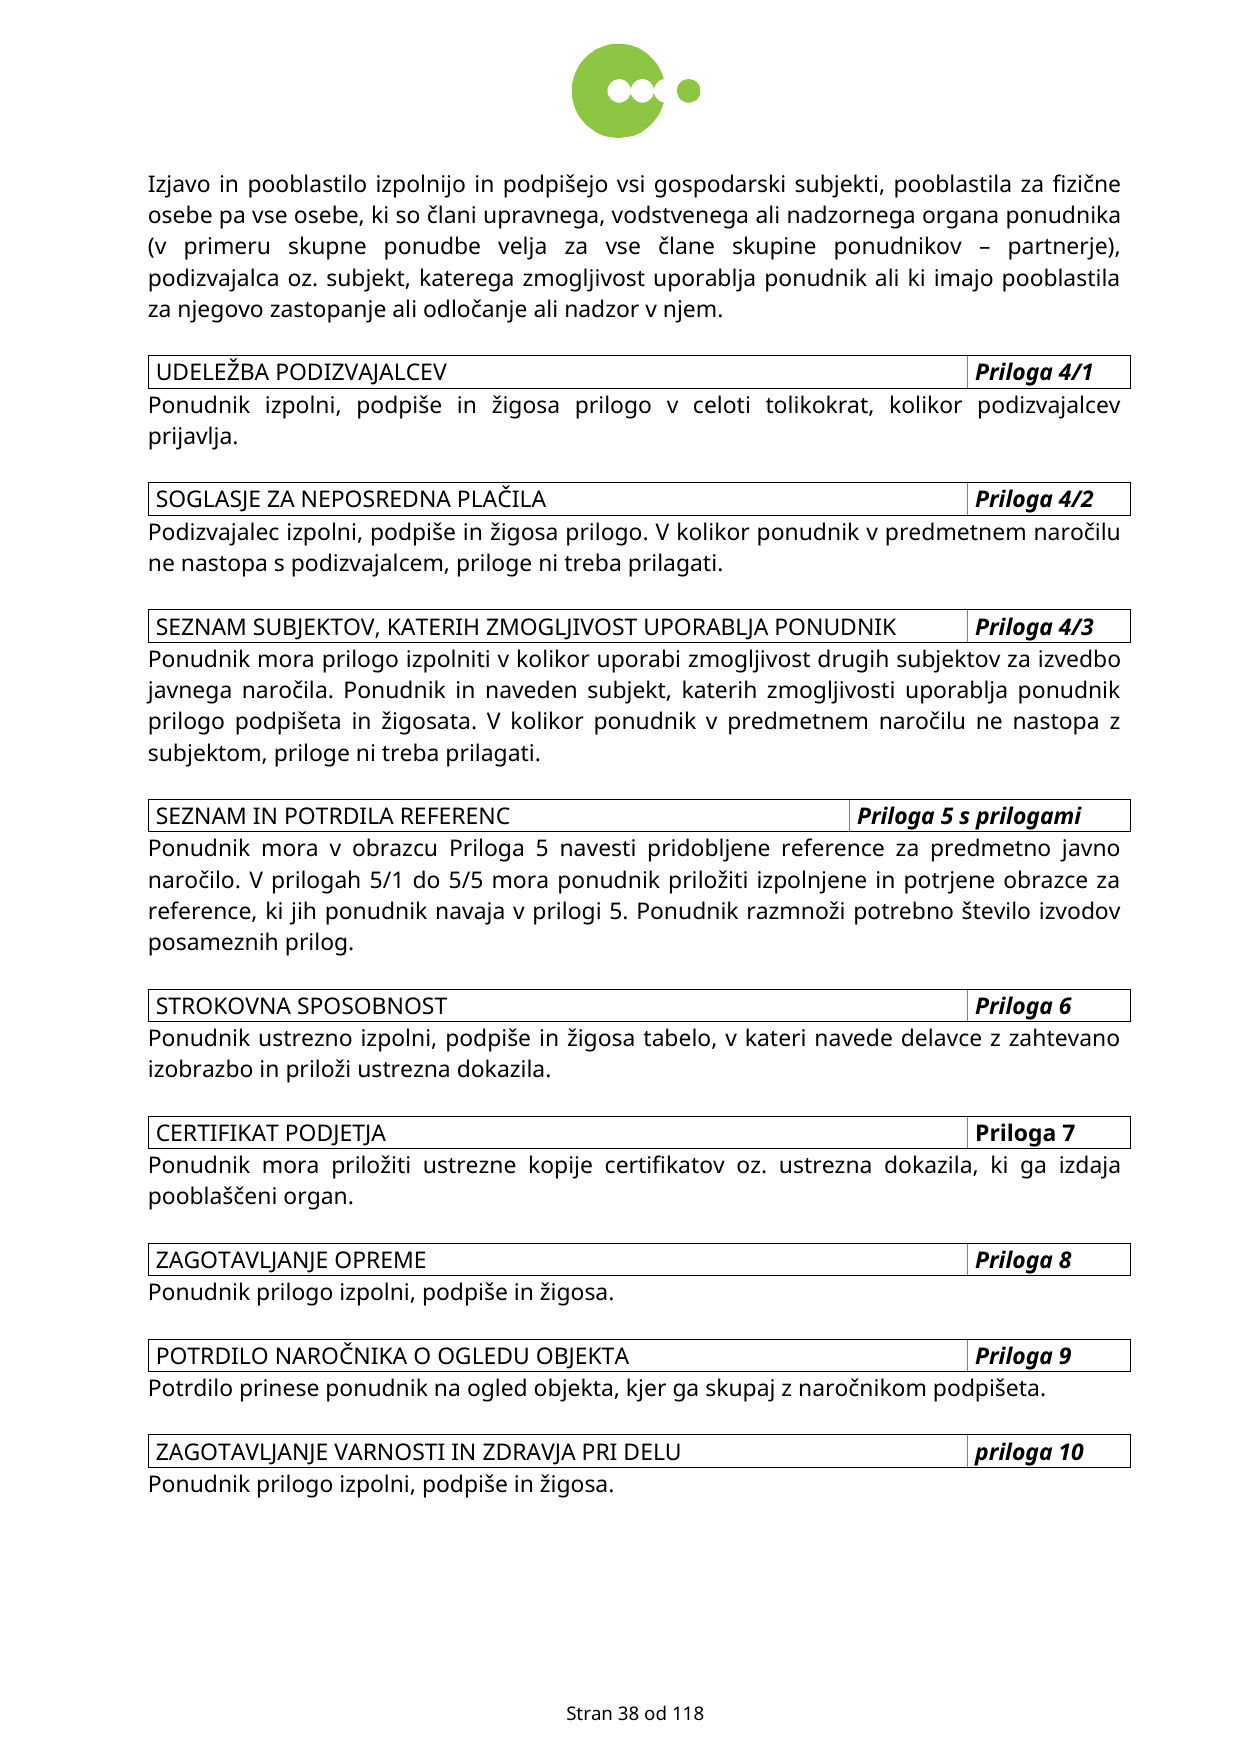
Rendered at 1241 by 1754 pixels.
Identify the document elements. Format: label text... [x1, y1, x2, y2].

text Ponudnik ustrezno izpolni, podpiše in žigosa tabelo, v kateri navede delavce z zahtevano izobrazbo in priloži ustrezna dokazila. [148, 1022, 1122, 1084]
table_header ZAGOTAVLJANJE VARNOSTI IN ZDRAVJA PRI DELU [149, 1435, 967, 1467]
table_header Priloga 7 [968, 1117, 1130, 1148]
table_header ZAGOTAVLJANJE OPREME [149, 1244, 967, 1275]
table_header Priloga 4/3 [968, 610, 1130, 642]
text Ponudnik izpolni, podpiše in žigosa prilogo v celoti tolikokrat, kolikor podizvajalcev prijavlja. [148, 389, 1122, 451]
table_header SOGLASJE ZA NEPOSREDNA PLAČILA [149, 483, 967, 514]
text Potrdilo prinese ponudnik na ogled objekta, kjer ga skupaj z naročnikom podpišeta. [148, 1372, 1122, 1403]
table_header POTRDILO NAROČNIKA O OGLEDU OBJEKTA [149, 1340, 967, 1371]
table_header priloga 10 [968, 1435, 1130, 1467]
table_header Priloga 8 [968, 1244, 1130, 1275]
text Ponudnik prilogo izpolni, podpiše in žigosa. [148, 1468, 1122, 1499]
table_header SEZNAM IN POTRDILA REFERENC [149, 800, 849, 831]
table_header Priloga 5 s prilogami [850, 800, 1130, 831]
text Ponudnik mora prilogo izpolniti v kolikor uporabi zmogljivost drugih subjektov za izvedbo javnega naročila. Ponudnik in naveden subjekt, katerih zmogljivosti uporablja ponudnik prilogo podpišeta in žigosata. V kolikor ponudnik v predmetnem naročilu ne nastopa z subjektom, priloge ni treba prilagati. [148, 643, 1122, 768]
table_header Priloga 4/2 [968, 483, 1130, 514]
table_header Priloga 6 [968, 990, 1130, 1021]
text Izjavo in pooblastilo izpolnijo in podpišejo vsi gospodarski subjekti, pooblastila za fizične osebe pa vse osebe, ki so člani upravnega, vodstvenega ali nadzornega organa ponudnika (v primeru skupne ponudbe velja za vse člane skupine ponudnikov – partnerje), podizvajalca oz. subjekt, katerega zmogljivost uporablja ponudnik ali ki imajo pooblastila za njegovo zastopanje ali odločanje ali nadzor v njem. [148, 168, 1122, 324]
table_header SEZNAM SUBJEKTOV, KATERIH ZMOGLJIVOST UPORABLJA PONUDNIK [149, 610, 967, 642]
text Ponudnik prilogo izpolni, podpiše in žigosa. [148, 1276, 1122, 1307]
text Podizvajalec izpolni, podpiše in žigosa prilogo. V kolikor ponudnik v predmetnem naročilu ne nastopa s podizvajalcem, priloge ni treba prilagati. [148, 516, 1122, 578]
table_header UDELEŽBA PODIZVAJALCEV [149, 356, 967, 387]
table_header Priloga 9 [968, 1340, 1130, 1371]
table_header Priloga 4/1 [968, 356, 1130, 387]
text Ponudnik mora v obrazcu Priloga 5 navesti pridobljene reference za predmetno javno naročilo. V prilogah 5/1 do 5/5 mora ponudnik priložiti izpolnjene in potrjene obrazce za reference, ki jih ponudnik navaja v prilogi 5. Ponudnik razmnoži potrebno število izvodov posameznih prilog. [148, 832, 1122, 957]
table_header CERTIFIKAT PODJETJA [149, 1117, 967, 1148]
table_header STROKOVNA SPOSOBNOST [149, 990, 967, 1021]
text Ponudnik mora priložiti ustrezne kopije certifikatov oz. ustrezna dokazila, ki ga izdaja pooblaščeni organ. [148, 1149, 1122, 1211]
